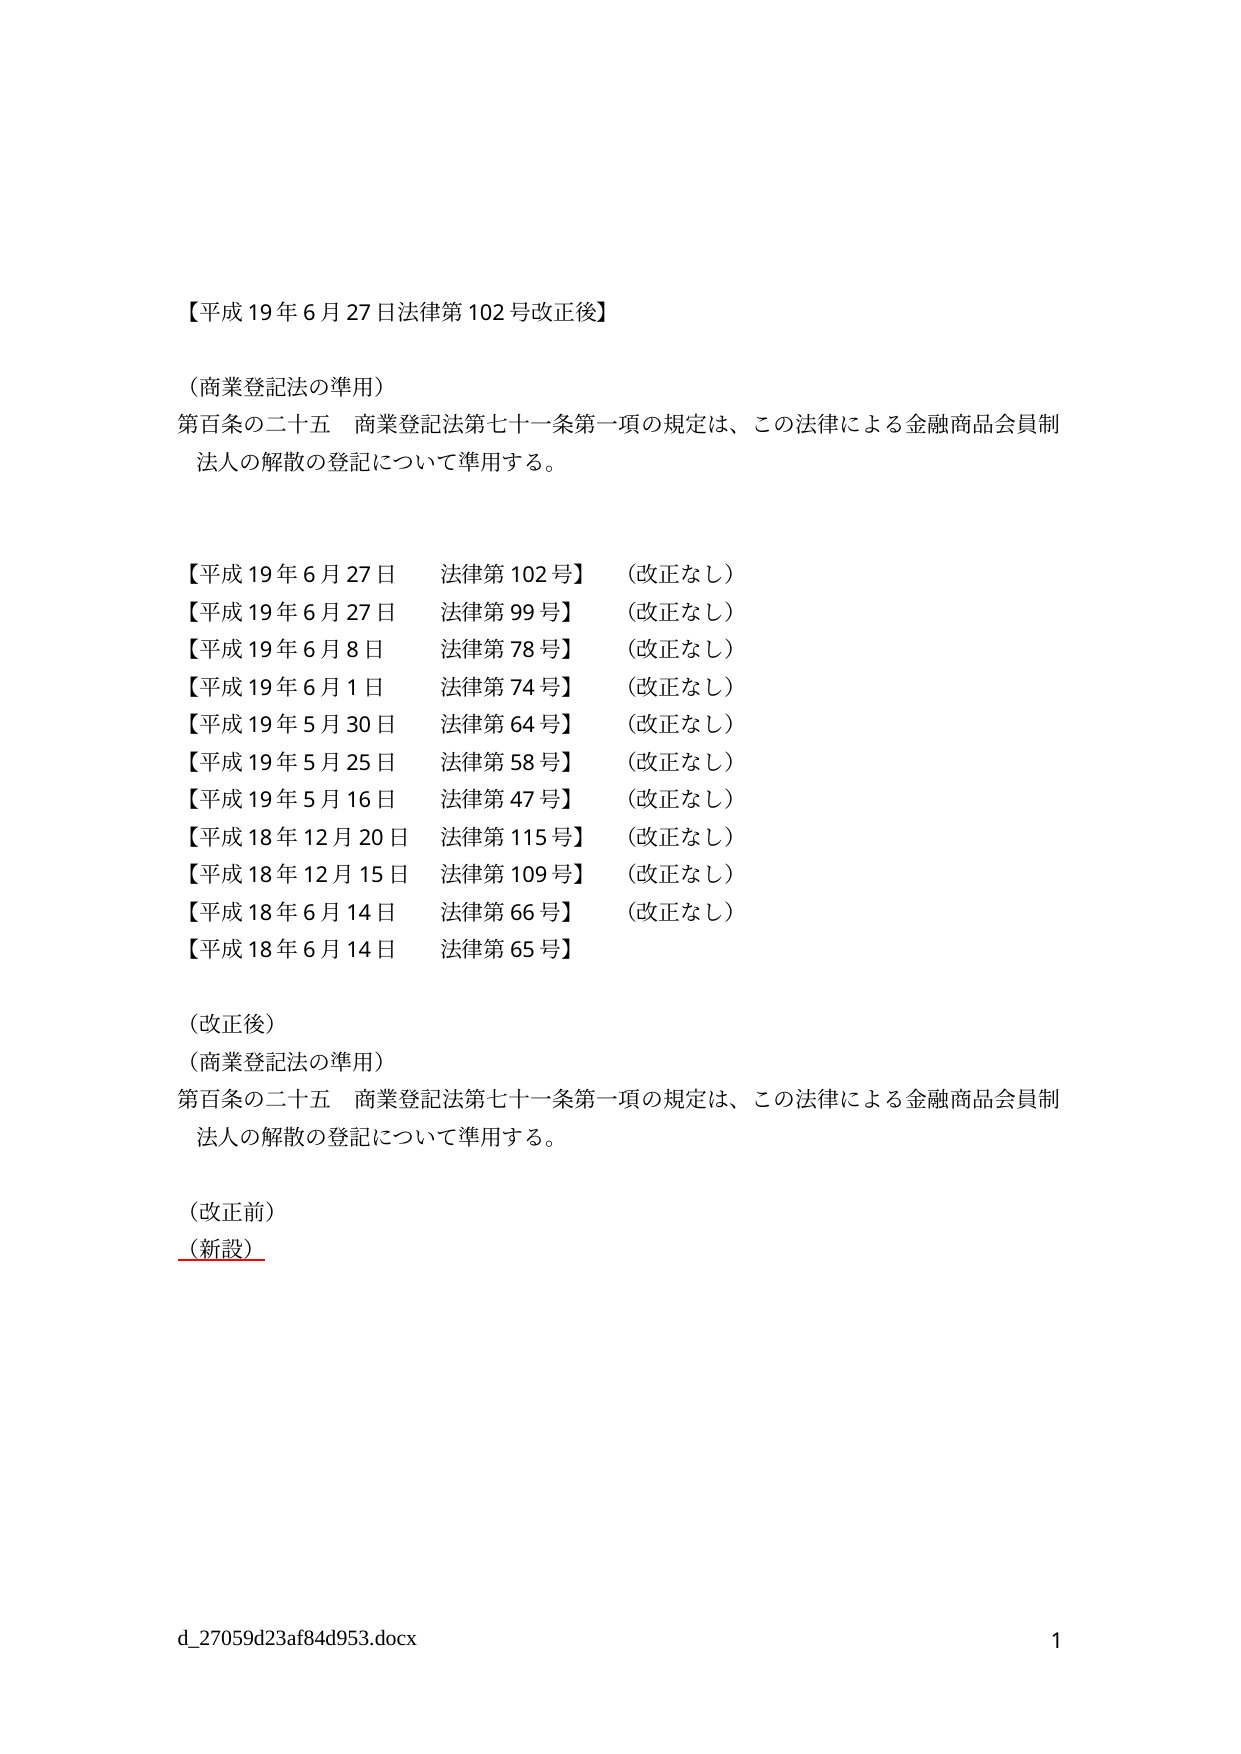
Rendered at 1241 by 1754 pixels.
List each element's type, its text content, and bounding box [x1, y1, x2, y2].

text 【平成19年6月27日法律第102号改正後】 [177, 292, 1063, 329]
text 【平成18年6月14日 法律第66号】 （改正なし） [177, 892, 1063, 929]
text 第百条の二十五 商業登記法第七十一条第一項の規定は、この法律による金融商品会員制法人の解散の登記について準用する。 [177, 404, 1063, 479]
text 【平成19年6月27日 法律第99号】 （改正なし） [177, 592, 1063, 629]
text 【平成18年6月14日 法律第65号】 [177, 929, 1063, 967]
text 【平成18年12月20日 法律第115号】 （改正なし） [177, 817, 1063, 854]
text 【平成19年5月25日 法律第58号】 （改正なし） [177, 742, 1063, 779]
text （商業登記法の準用） [177, 1042, 1063, 1079]
text 【平成19年6月27日 法律第102号】 （改正なし） [177, 554, 1063, 592]
text 【平成19年6月1日 法律第74号】 （改正なし） [177, 667, 1063, 704]
text （改正後） [177, 1004, 1063, 1042]
text 【平成19年6月8日 法律第78号】 （改正なし） [177, 629, 1063, 667]
text （改正前） [177, 1192, 1063, 1229]
text （商業登記法の準用） [177, 367, 1063, 404]
text 【平成18年12月15日 法律第109号】 （改正なし） [177, 854, 1063, 892]
text 【平成19年5月30日 法律第64号】 （改正なし） [177, 704, 1063, 742]
text 【平成19年5月16日 法律第47号】 （改正なし） [177, 779, 1063, 817]
text 第百条の二十五 商業登記法第七十一条第一項の規定は、この法律による金融商品会員制法人の解散の登記について準用する。 [177, 1079, 1063, 1154]
text （新設） [177, 1229, 1063, 1267]
